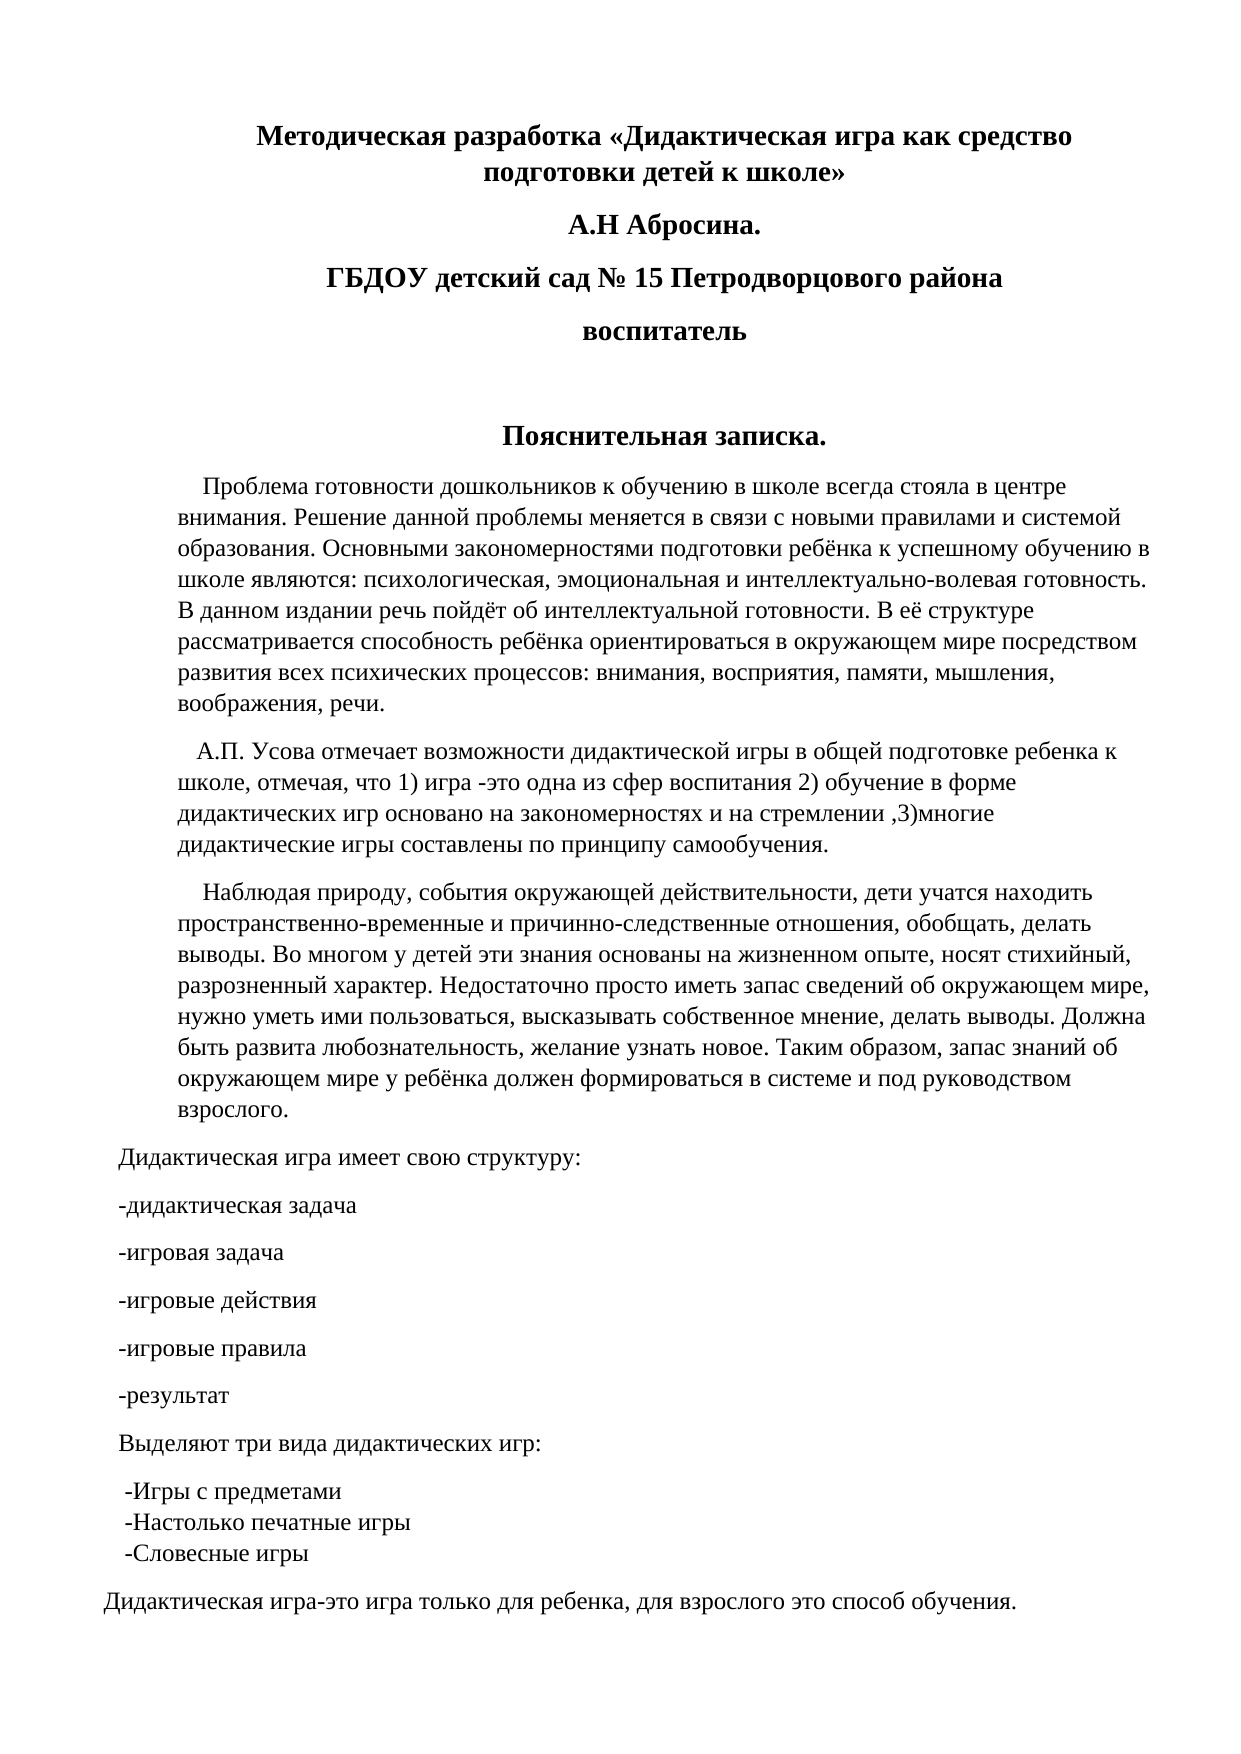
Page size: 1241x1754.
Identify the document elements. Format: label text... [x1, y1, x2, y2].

text воспитатель [177, 313, 1152, 346]
text ГБДОУ детский сад № 15 Петродворцового района [177, 260, 1152, 293]
list -Игры с предметами [118, 1476, 1152, 1505]
text Методическая разработка «Дидактическая игра как средство подготовки детей к школе» [177, 118, 1152, 188]
text Наблюдая природу, события окружающей действительности, дети учатся находить пространственно-временные и причинно-следственные отношения, обобщать, делать выводы. Во многом у детей эти знания основаны на жизненном опыте, носят стихийный, разрозненный характер. Недостаточно просто иметь запас сведений об окружающем мире, нужно уметь ими пользоваться, высказывать собственное мнение, делать выводы. Должна быть развита любознательность, желание узнать новое. Таким образом, запас знаний об окружающем мире у ребёнка должен формироваться в системе и под руководством взрослого. [177, 877, 1152, 1123]
list -Словесные игры [118, 1538, 1152, 1567]
text -игровая задача [118, 1237, 1152, 1266]
text Пояснительная записка. [177, 418, 1152, 452]
text -результат [118, 1381, 1152, 1409]
text -игровые правила [118, 1333, 1152, 1362]
text Проблема готовности дошкольников к обучению в школе всегда стояла в центре внимания. Решение данной проблемы меняется в связи с новыми правилами и системой образования. Основными закономерностями подготовки ребёнка к успешному обучению в школе являются: психологическая, эмоциональная и интеллектуально-волевая готовность. В данном издании речь пойдёт об интеллектуальной готовности. В её структуре рассматривается способность ребёнка ориентироваться в окружающем мире посредством развития всех психических процессов: внимания, восприятия, памяти, мышления, воображения, речи. [177, 471, 1152, 717]
text А.П. Усова отмечает возможности дидактической игры в общей подготовке ребенка к школе, отмечая, что 1) игра -это одна из сфер воспитания 2) обучение в форме дидактических игр основано на закономерностях и на стремлении ,3)многие дидактические игры составлены по принципу самообучения. [177, 736, 1152, 858]
text Выделяют три вида дидактических игр: [118, 1428, 1152, 1457]
text -дидактическая задача [118, 1190, 1152, 1218]
text А.Н Абросина. [177, 207, 1152, 241]
text Дидактическая игра-это игра только для ребенка, для взрослого это способ обучения. [88, 1586, 1152, 1614]
list -Настолько печатные игры [118, 1507, 1152, 1536]
text Дидактическая игра имеет свою структуру: [118, 1142, 1152, 1171]
text -игровые действия [118, 1285, 1152, 1314]
